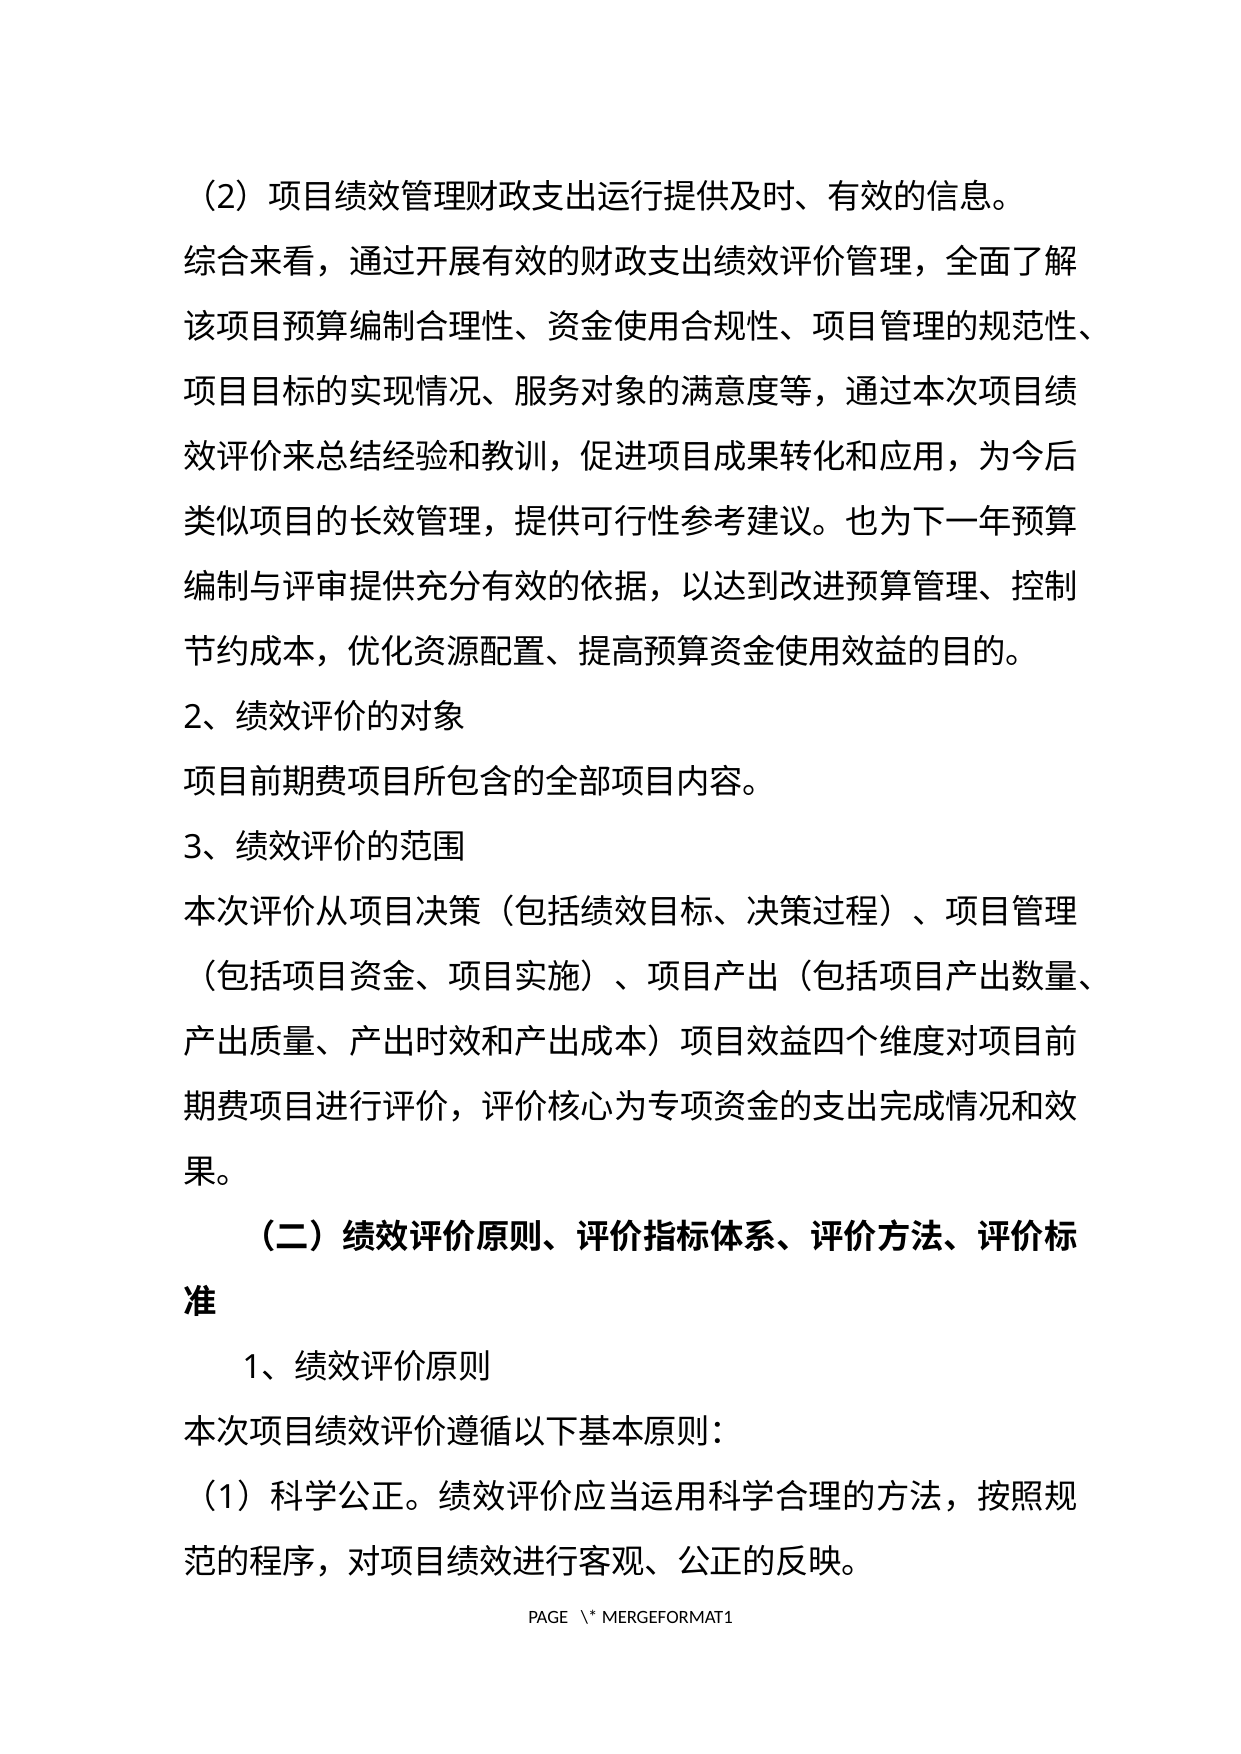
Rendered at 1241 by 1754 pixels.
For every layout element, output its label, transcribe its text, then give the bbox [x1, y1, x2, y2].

text （二）绩效评价原则、评价指标体系、评价方法、评价标准 [183, 1202, 1078, 1332]
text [183, 1332, 1078, 1592]
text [183, 162, 1078, 1202]
